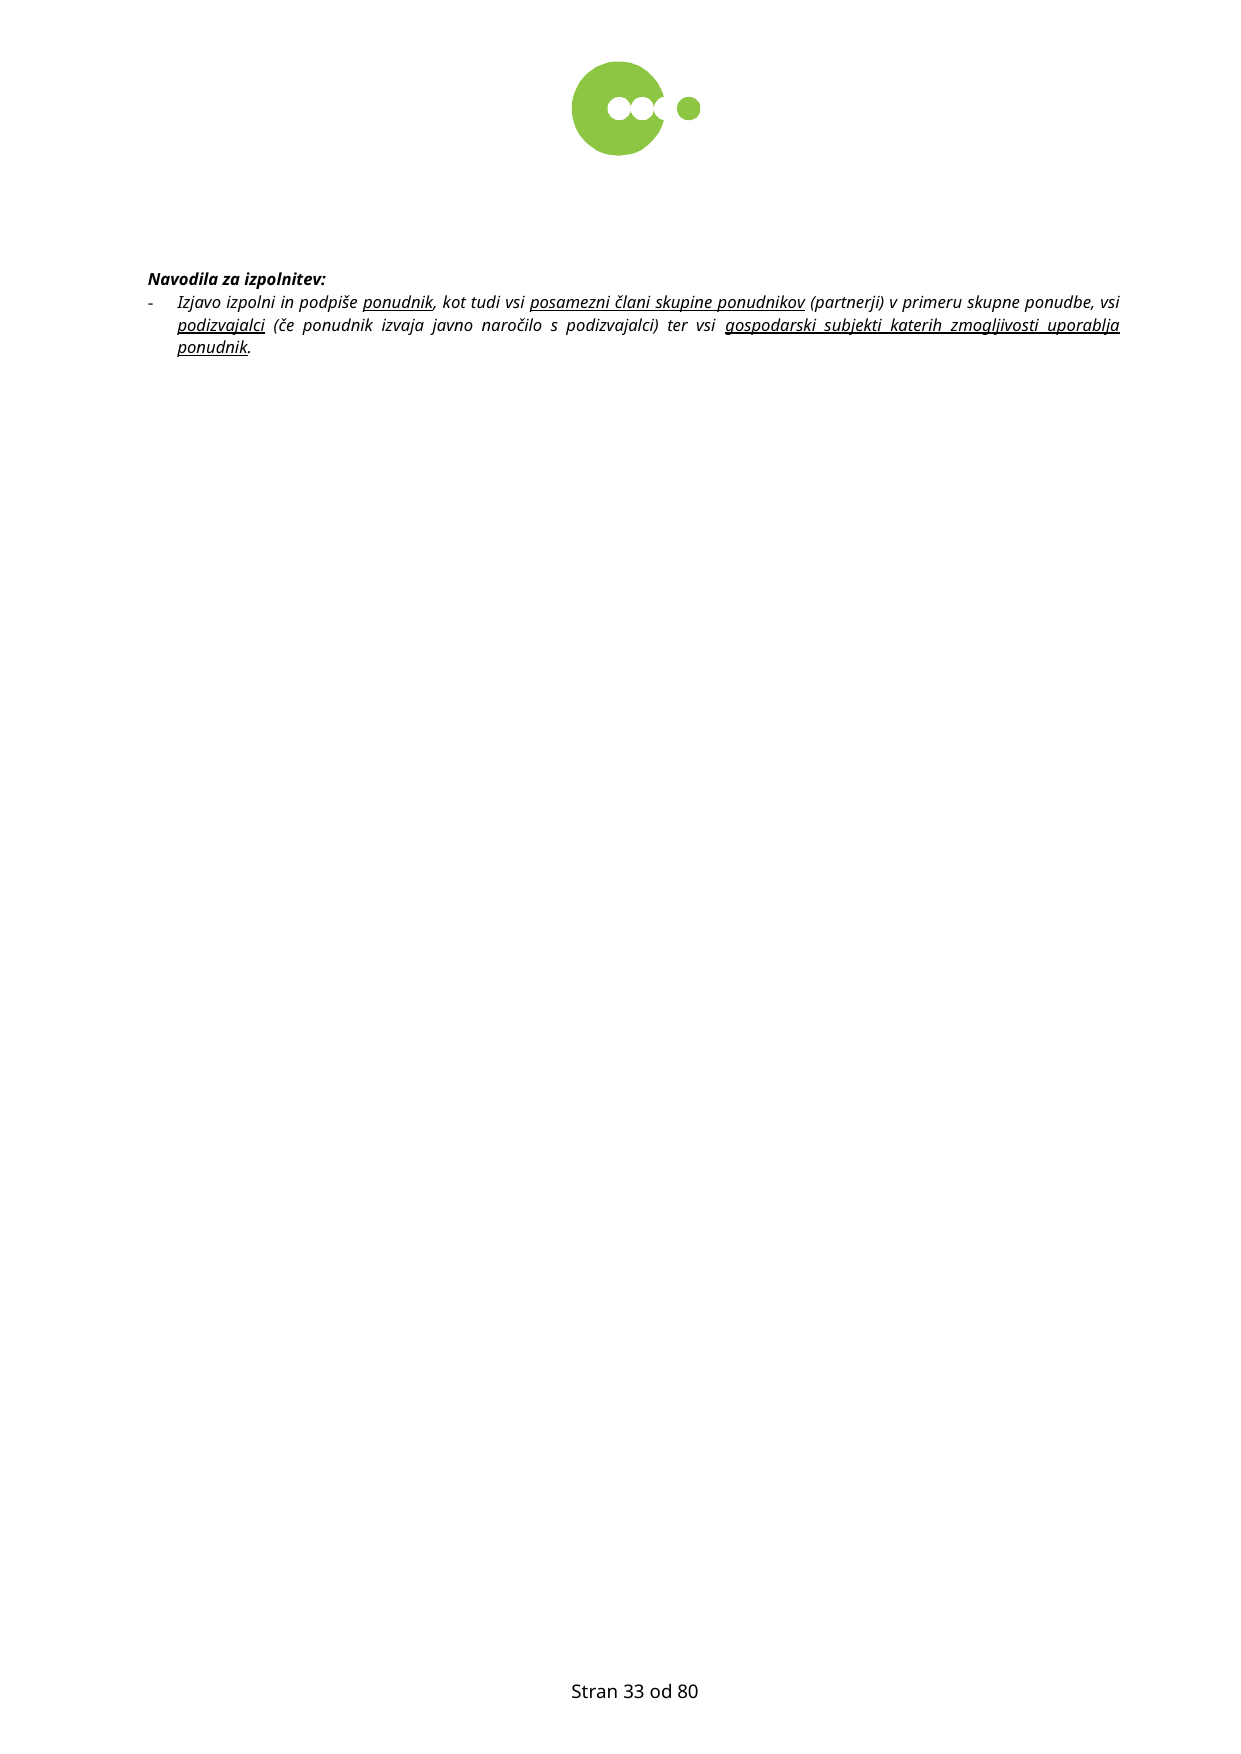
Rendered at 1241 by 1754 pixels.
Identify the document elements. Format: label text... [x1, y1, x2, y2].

text Navodila za izpolnitev: [148, 268, 1122, 290]
list Izjavo izpolni in podpiše ponudnik, kot tudi vsi posamezni člani skupine ponudnikov (partnerji) v primeru skupne ponudbe, vsi podizvajalci (če ponudnik izvaja javno naročilo s podizvajalci) ter vsi gospodarski subjekti katerih zmogljivosti uporablja ponudnik. [148, 290, 1122, 358]
